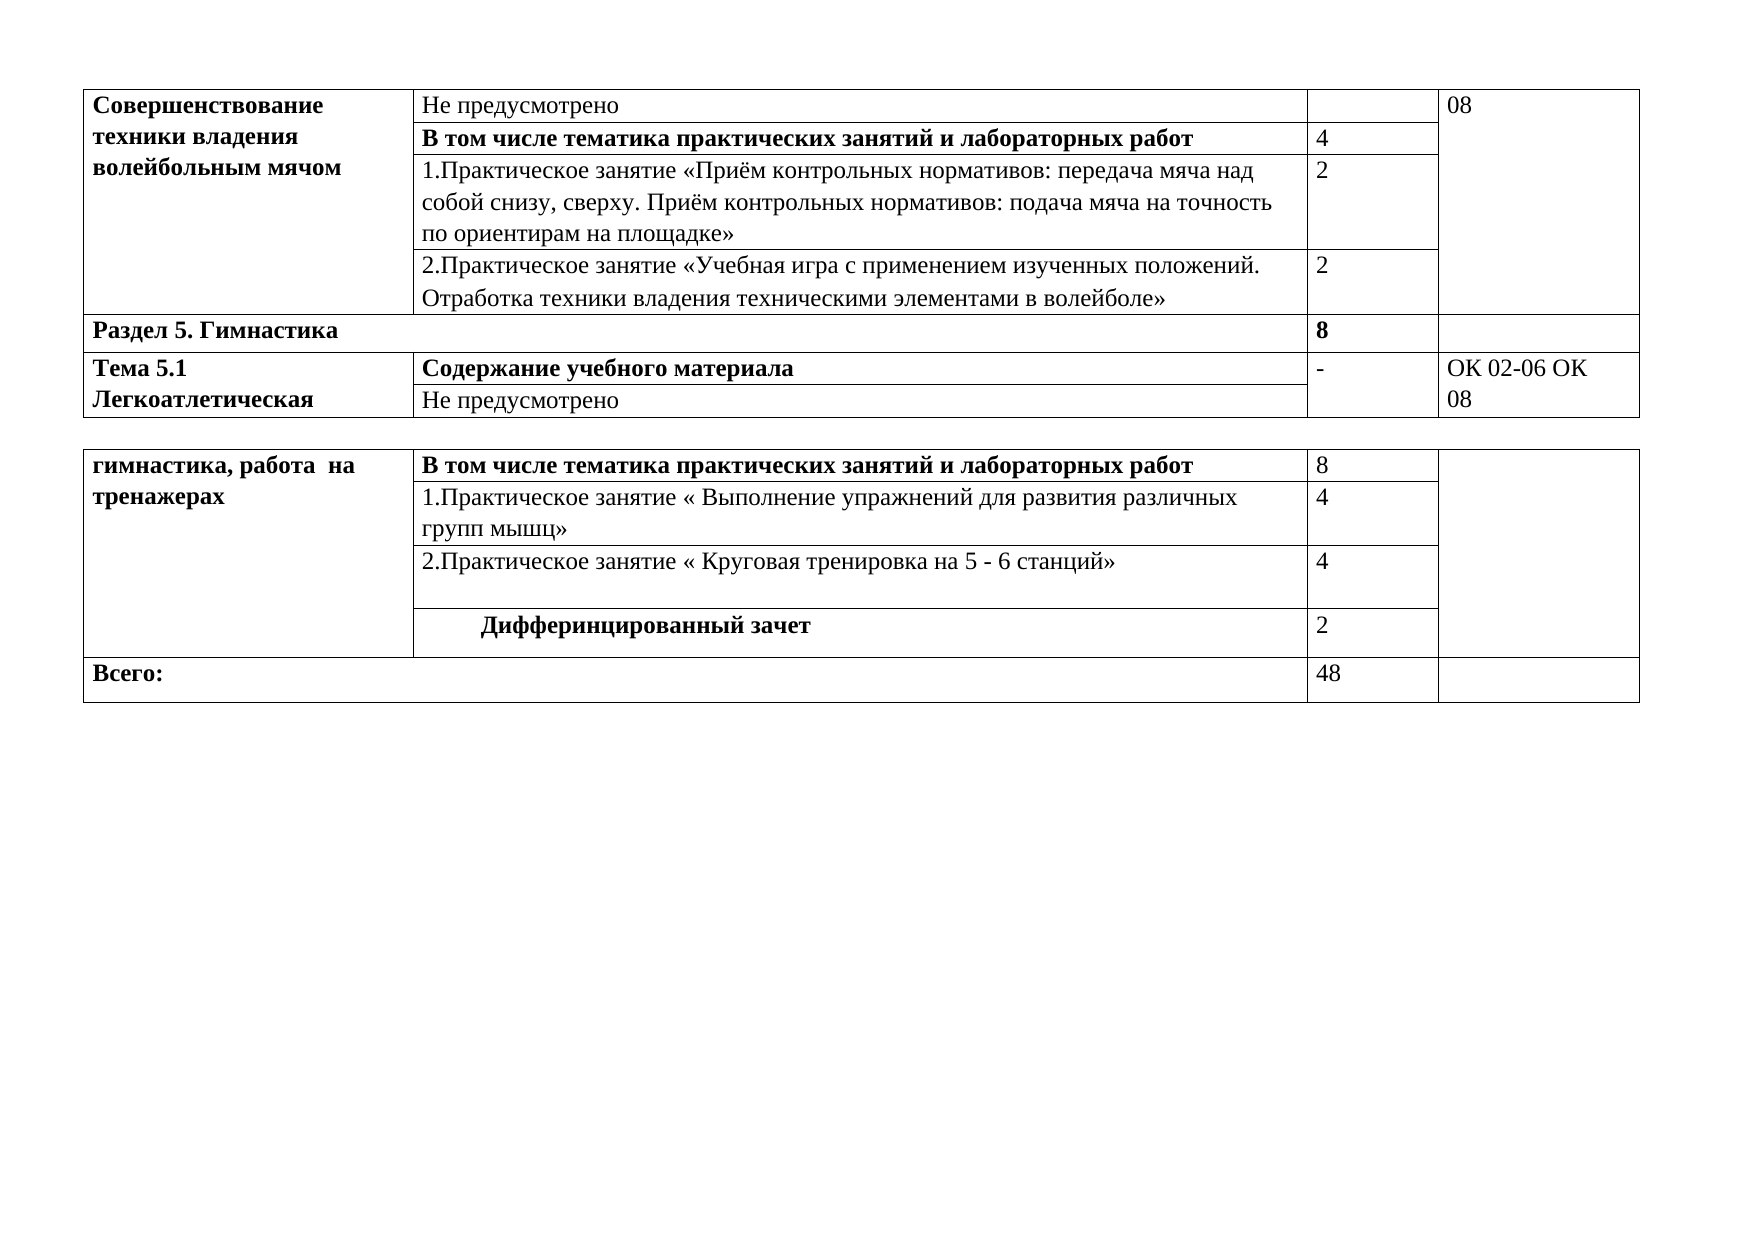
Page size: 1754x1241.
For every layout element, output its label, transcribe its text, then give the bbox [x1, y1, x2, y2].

table_cell [1439, 315, 1639, 352]
table_cell 4 [1308, 482, 1438, 545]
table_cell - [1308, 90, 1438, 122]
table_cell ОК 02-06 ОК 08 [1439, 90, 1639, 314]
table_cell 48 [1308, 658, 1438, 701]
table_cell 2 [1308, 250, 1438, 314]
table_cell - [1308, 353, 1438, 417]
table_cell Тема 5.1 Легкоатлетическая [84, 353, 413, 417]
table_cell [413, 658, 1307, 701]
table_cell 4 [1308, 123, 1438, 154]
table_cell 1.Практическое занятие «Приём контрольных нормативов: передача мяча над собой снизу, сверху. Приём контрольных нормативов: подача мяча на точность по ориентирам на площадке» [414, 155, 1307, 249]
table_cell 4 [1308, 546, 1438, 608]
table_cell 2.Практическое занятие «Учебная игра с применением изученных положений. Отработка техники владения техническими элементами в волейболе» [414, 250, 1307, 314]
table_cell 2 [1308, 155, 1438, 249]
table_cell В том числе тематика практических занятий и лабораторных работ [414, 123, 1307, 154]
table_header гимнастика, работа на тренажерах [84, 450, 413, 656]
table_cell Не предусмотрено [414, 385, 1307, 417]
table_cell 8 [1308, 315, 1438, 352]
table_cell ОК 02-06 ОК 08 [1439, 353, 1639, 417]
table_cell Содержание учебного материала [414, 353, 1307, 384]
table_header 8 [1308, 450, 1438, 481]
table_cell Всего: [84, 658, 413, 701]
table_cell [84, 90, 413, 314]
table_cell 1.Практическое занятие « Выполнение упражнений для развития различных групп мышц» [414, 482, 1307, 545]
table_cell Не предусмотрено [414, 90, 1307, 122]
table_header В том числе тематика практических занятий и лабораторных работ [414, 450, 1307, 481]
table_cell 2 [1308, 609, 1438, 656]
table_cell [1439, 658, 1639, 701]
table_cell Раздел 5. Гимнастика [84, 315, 1307, 352]
table_header [1439, 450, 1639, 656]
table_cell Дифферинцированный зачет [414, 609, 1307, 656]
table_cell 2.Практическое занятие « Круговая тренировка на 5 - 6 станций» [414, 546, 1307, 608]
